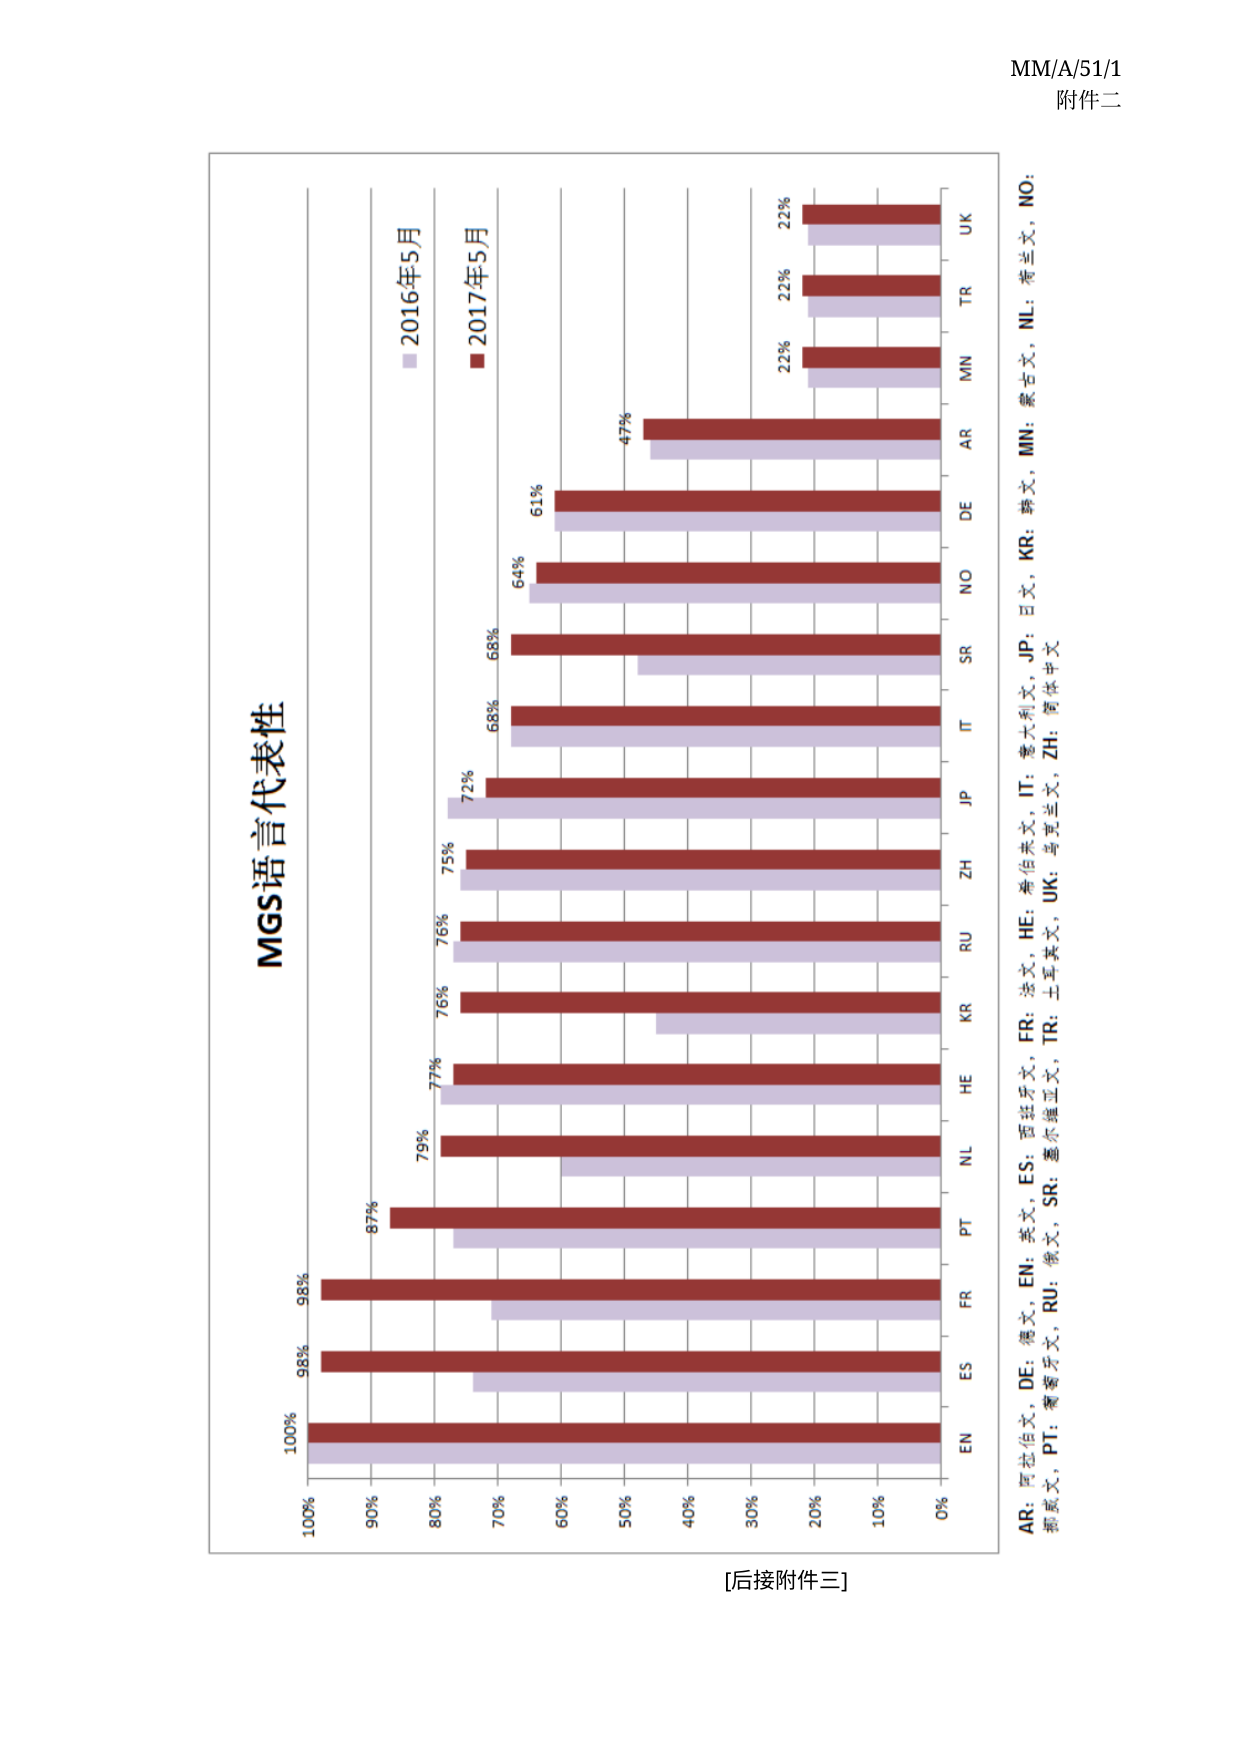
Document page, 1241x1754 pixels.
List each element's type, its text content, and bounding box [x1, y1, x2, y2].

picture [203, 147, 1068, 1560]
text [后接附件三] [724, 1560, 1122, 1595]
